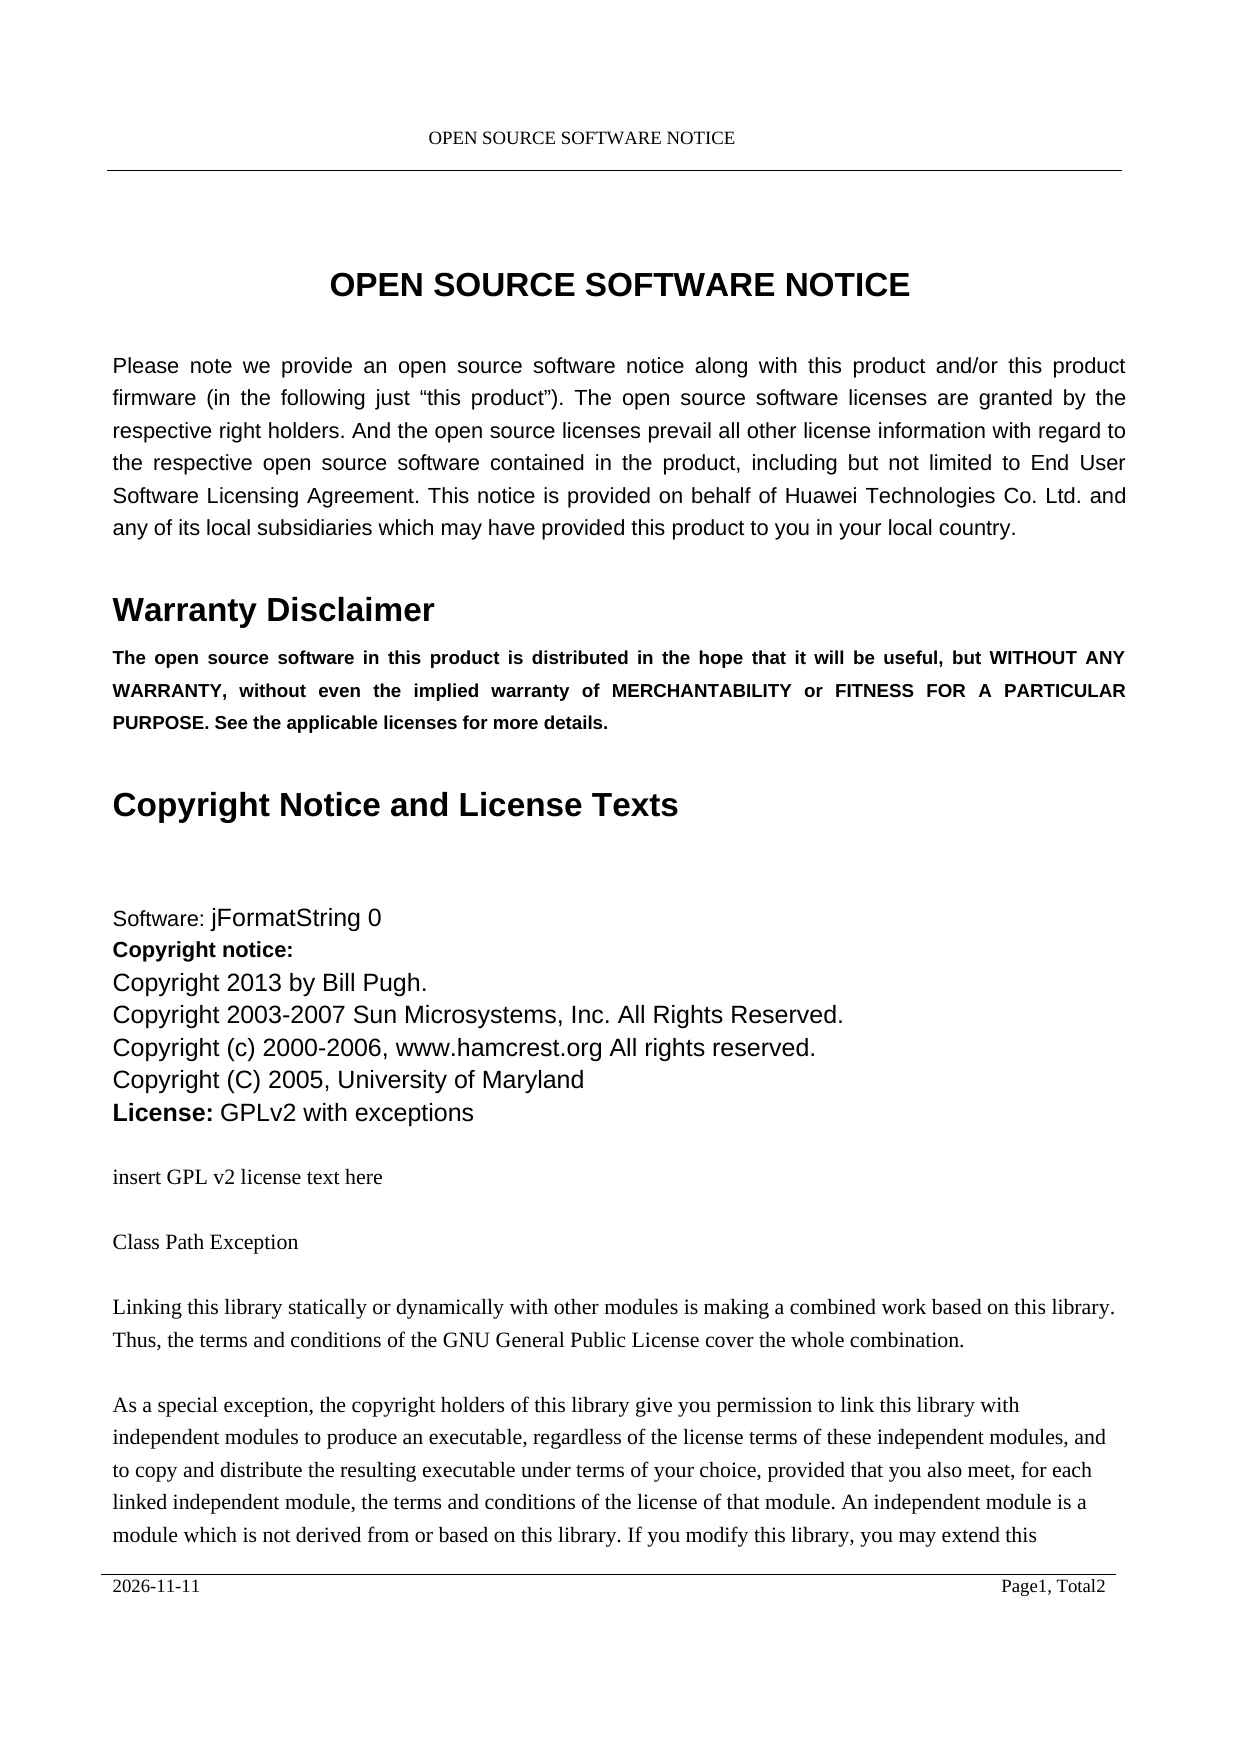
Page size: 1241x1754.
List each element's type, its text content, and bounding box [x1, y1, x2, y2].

text Please note we provide an open source software notice along with this product and/or this product firmware (in the following just “this product”). The open source software licenses are granted by the respective right holders. And the open source licenses prevail all other license information with regard to the respective open source software contained in the product, including but not limited to End User Software Licensing Agreement. This notice is provided on behalf of Huawei Technologies Co. Ltd. and any of its local subsidiaries which may have provided this product to you in your local country. [112, 349, 1128, 544]
text Copyright 2003-2007 Sun Microsystems, Inc. All Rights Reserved. [112, 998, 1128, 1031]
text Copyright (C) 2005, University of Maryland [112, 1063, 1128, 1096]
text Copyright 2013 by Bill Pugh. [112, 966, 1128, 998]
text OPEN SOURCE SOFTWARE NOTICE [112, 251, 1128, 316]
text Software: jFormatString 0 [112, 901, 1128, 933]
text Copyright (c) 2000-2006, www.hamcrest.org All rights reserved. [112, 1031, 1128, 1063]
text The open source software in this product is distributed in the hope that it will be useful, but WITHOUT ANY WARRANTY, without even the implied warranty of MERCHANTABILITY or FITNESS FOR A PARTICULAR PURPOSE. See the applicable licenses for more details. [112, 641, 1128, 739]
text Copyright notice: [112, 933, 1128, 966]
text Copyright Notice and License Texts [112, 771, 1128, 836]
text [112, 1096, 1128, 1551]
text Warranty Disclaimer [112, 576, 1128, 641]
